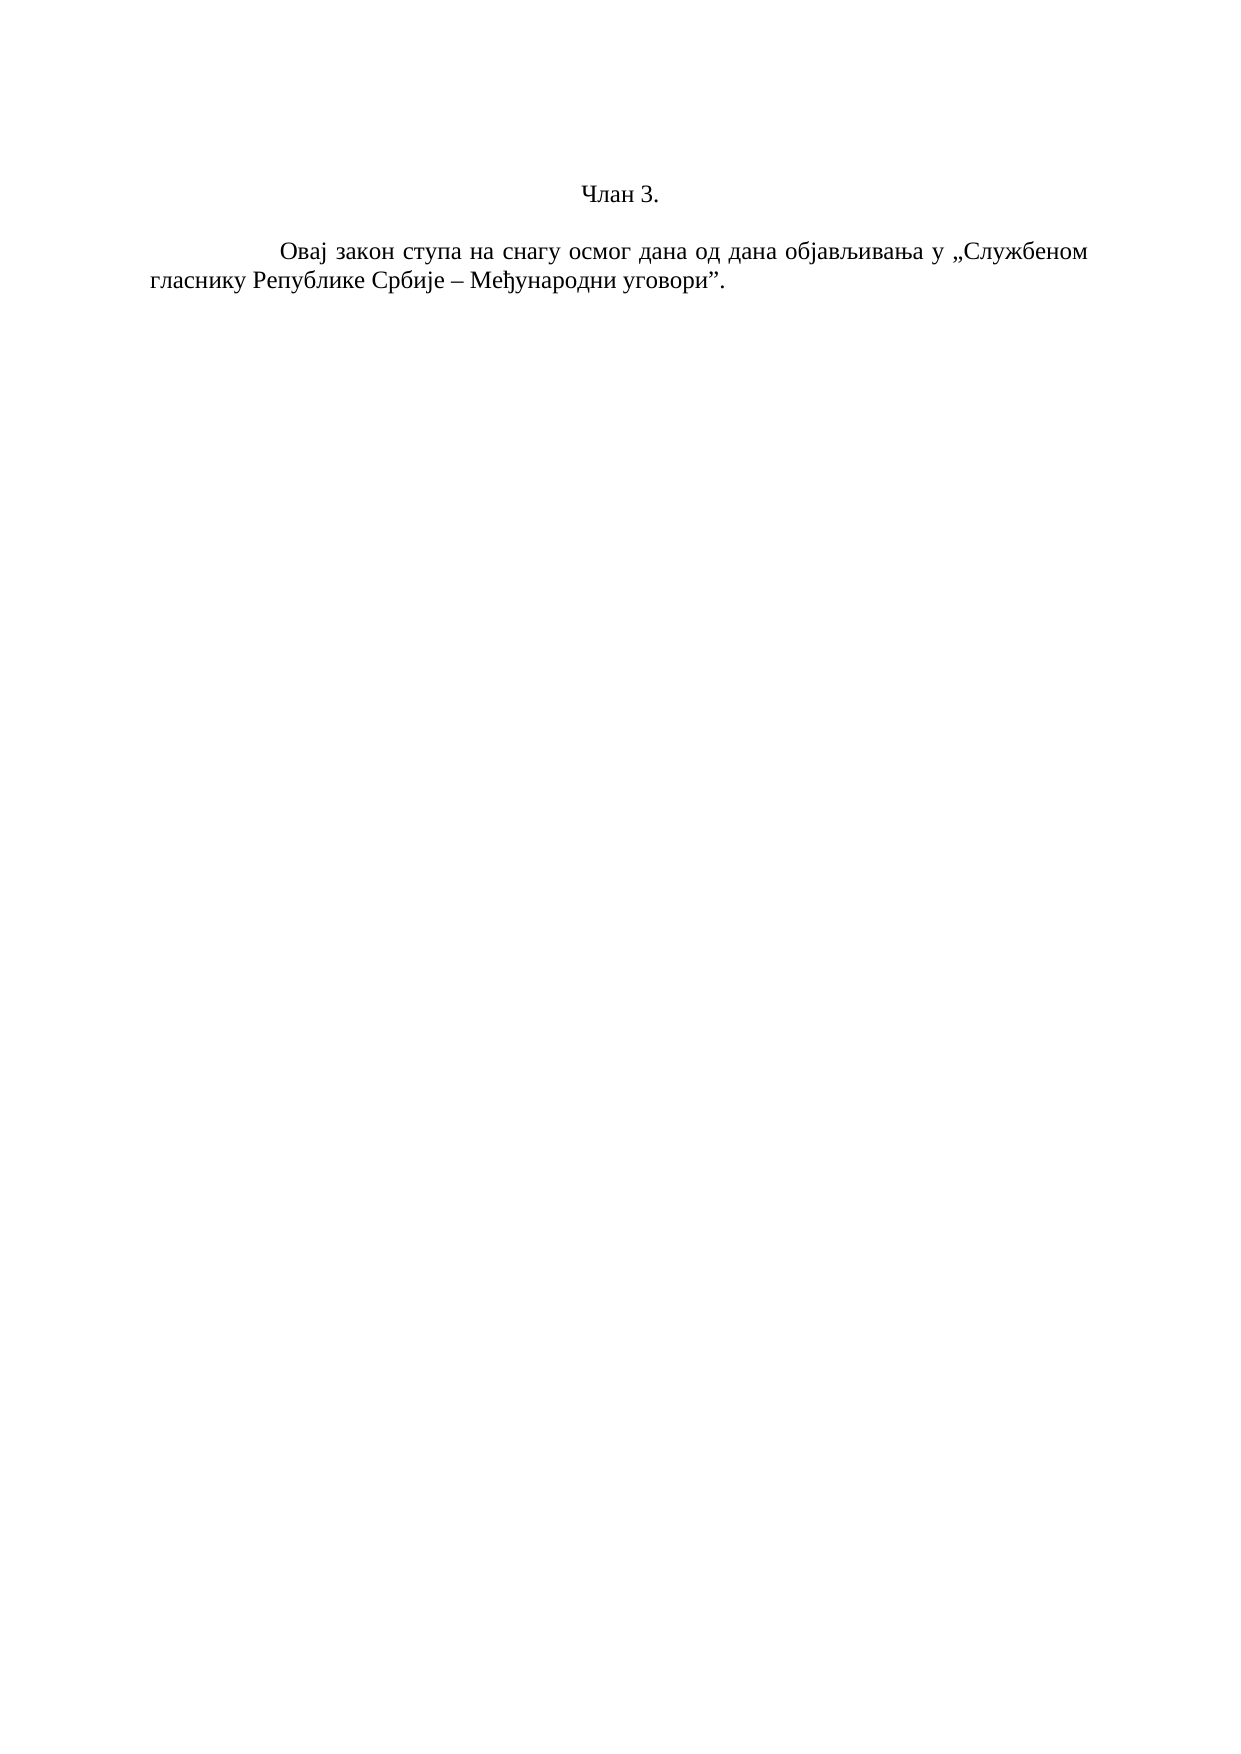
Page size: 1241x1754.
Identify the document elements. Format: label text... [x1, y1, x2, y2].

text Овај закон ступа на снагу осмог дана од дана објављивања у „Службеном гласнику Републике Србије – Међународни уговори”. [150, 236, 1090, 294]
text Члан 3. [150, 179, 1090, 207]
